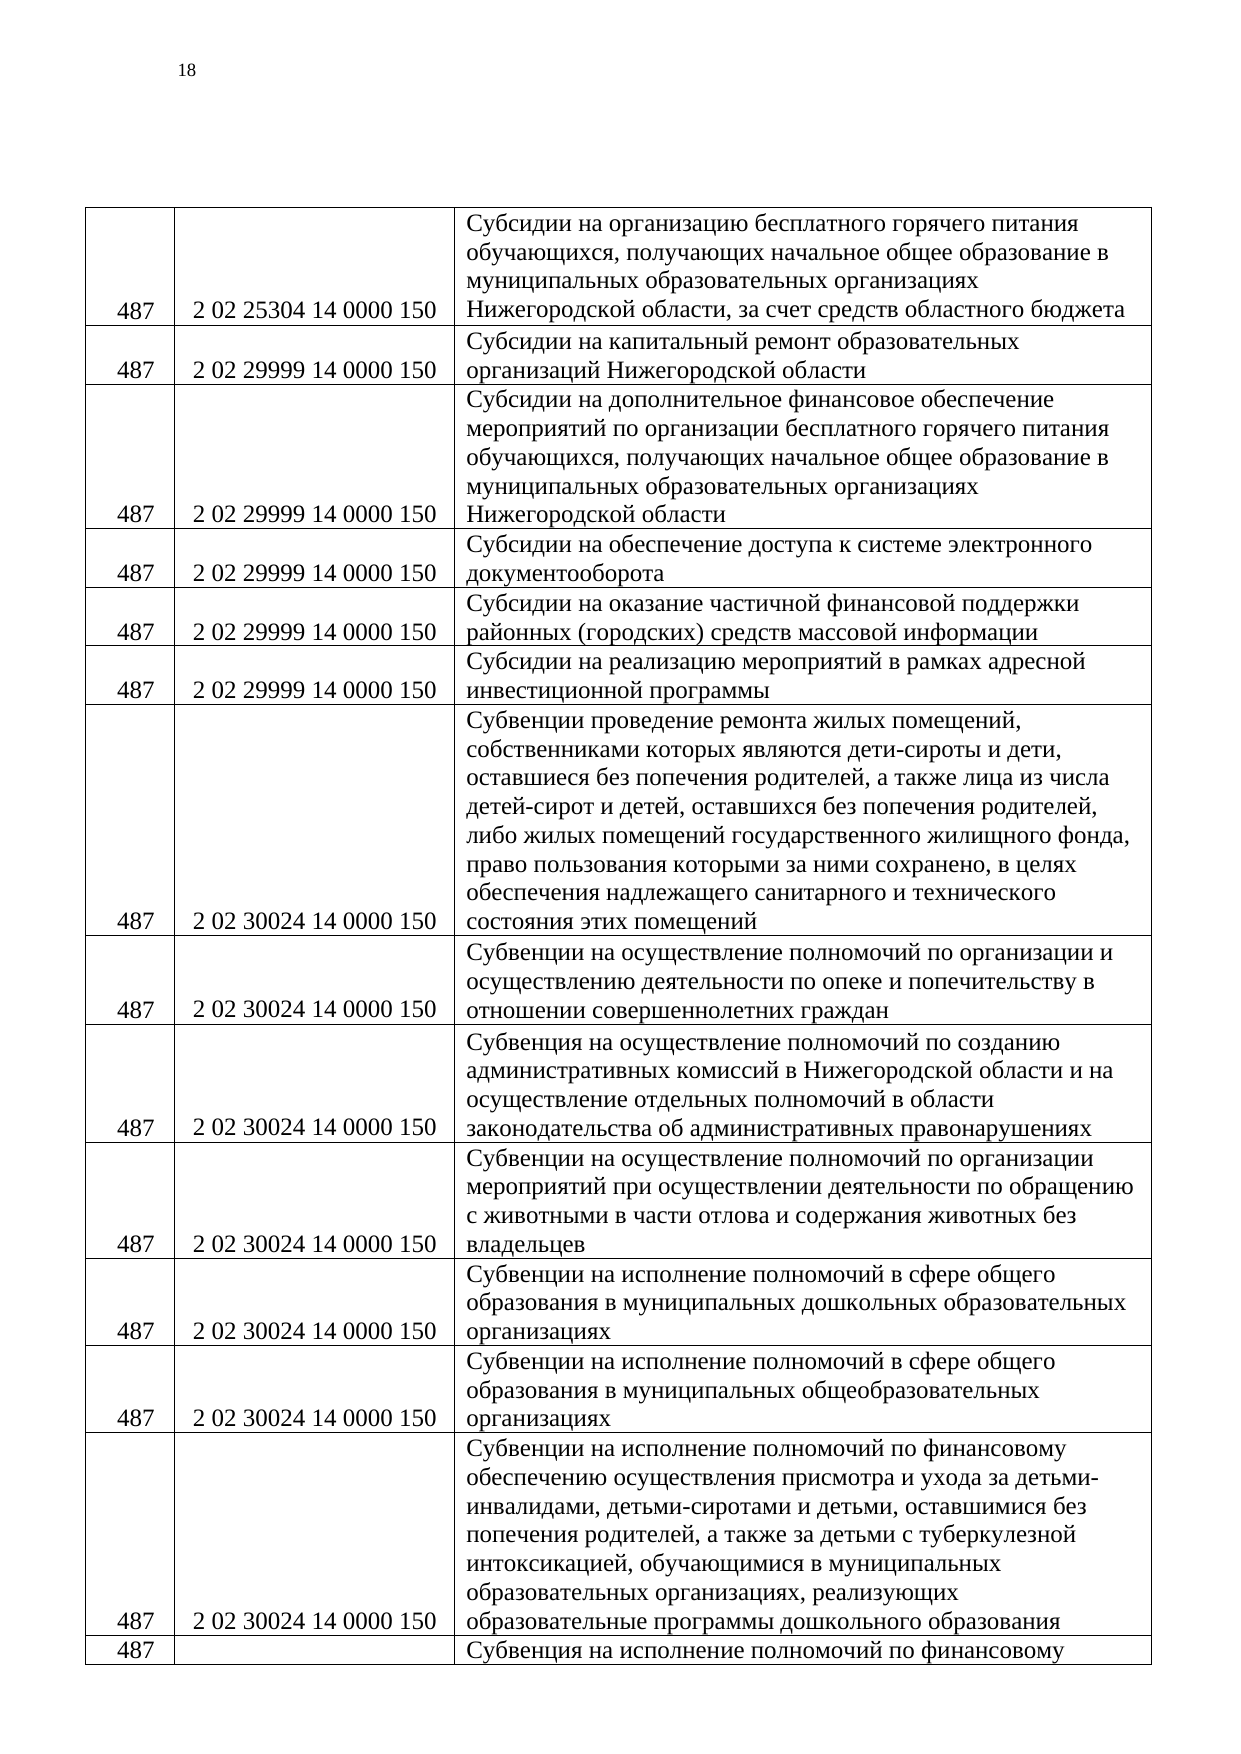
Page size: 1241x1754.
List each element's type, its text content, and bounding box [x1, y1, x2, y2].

table_cell 487 [86, 705, 174, 935]
table_cell 2 02 25304 14 0000 150 [175, 208, 454, 325]
table_cell 2 02 30024 14 0000 150 [175, 705, 454, 935]
table_cell 2 02 29999 14 0000 150 [175, 326, 454, 383]
table_cell Субвенции проведение ремонта жилых помещений, собственниками которых являются дети-сироты и дети, оставшиеся без попечения родителей, а также лица из числа детей-сирот и детей, оставшихся без попечения родителей, либо жилых помещений государственного жилищного фонда, право пользования которыми за ними сохранено, в целях обеспечения надлежащего санитарного и технического состояния этих помещений [455, 705, 1151, 935]
table_cell 487 [86, 646, 174, 704]
table_cell 487 [86, 1025, 174, 1142]
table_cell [455, 1636, 1151, 1664]
table_cell 487 [86, 936, 174, 1023]
table_cell 2 02 30024 14 0000 150 [175, 1143, 454, 1258]
table_cell Субвенции на исполнение полномочий по финансовому обеспечению осуществления присмотра и ухода за детьми-инвалидами, детьми-сиротами и детьми, оставшимися без попечения родителей, а также за детьми с туберкулезной интоксикацией, обучающимися в муниципальных образовательных организациях, реализующих образовательные программы дошкольного образования [455, 1433, 1151, 1634]
table_cell 487 [86, 1259, 174, 1345]
table_cell 2 02 30024 14 0000 150 [175, 1259, 454, 1345]
table_cell 487 [86, 588, 174, 645]
table_cell 2 02 29999 14 0000 150 [175, 529, 454, 587]
table_cell 487 [86, 1433, 174, 1634]
table_cell Субсидии на обеспечение доступа к системе электронного документооборота [455, 529, 1151, 587]
table_cell Субсидии на дополнительное финансовое обеспечение мероприятий по организации бесплатного горячего питания обучающихся, получающих начальное общее образование в муниципальных образовательных организациях Нижегородской области [455, 385, 1151, 528]
table_cell Субвенции на исполнение полномочий в сфере общего образования в муниципальных дошкольных образовательных организациях [455, 1259, 1151, 1345]
table_cell 487 [86, 1143, 174, 1258]
table_cell Субвенции на осуществление полномочий по организации мероприятий при осуществлении деятельности по обращению с животными в части отлова и содержания животных без владельцев [455, 1143, 1151, 1258]
table_cell 487 [86, 326, 174, 383]
table_cell Субсидии на капитальный ремонт образовательных организаций Нижегородской области [455, 326, 1151, 383]
table_cell Субсидии на организацию бесплатного горячего питания обучающихся, получающих начальное общее образование в муниципальных образовательных организациях Нижегородской области, за счет средств областного бюджета [455, 208, 1151, 325]
table_cell 2 02 29999 14 0000 150 [175, 385, 454, 528]
table_cell 487 [86, 1346, 174, 1432]
table_cell 2 02 30024 14 0000 150 [175, 1025, 454, 1142]
table_cell Субсидии на оказание частичной финансовой поддержки районных (городских) средств массовой информации [455, 588, 1151, 645]
table_cell 487 [86, 385, 174, 528]
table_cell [175, 1636, 454, 1664]
table_cell 487 [86, 1636, 174, 1664]
table_cell 2 02 30024 14 0000 150 [175, 936, 454, 1023]
table_cell Субвенции на исполнение полномочий в сфере общего образования в муниципальных общеобразовательных организациях [455, 1346, 1151, 1432]
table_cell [175, 1433, 454, 1634]
table_cell 2 02 29999 14 0000 150 [175, 646, 454, 704]
table_cell Субсидии на реализацию мероприятий в рамках адресной инвестиционной программы [455, 646, 1151, 704]
table_cell 487 [86, 208, 174, 325]
table_cell Субвенции на осуществление полномочий по организации и осуществлению деятельности по опеке и попечительству в отношении совершеннолетних граждан [455, 936, 1151, 1023]
table_cell 2 02 29999 14 0000 150 [175, 588, 454, 645]
table_cell 2 02 30024 14 0000 150 [175, 1346, 454, 1432]
table_cell Субвенция на осуществление полномочий по созданию административных комиссий в Нижегородской области и на осуществление отдельных полномочий в области законодательства об административных правонарушениях [455, 1025, 1151, 1142]
table_cell 487 [86, 529, 174, 587]
